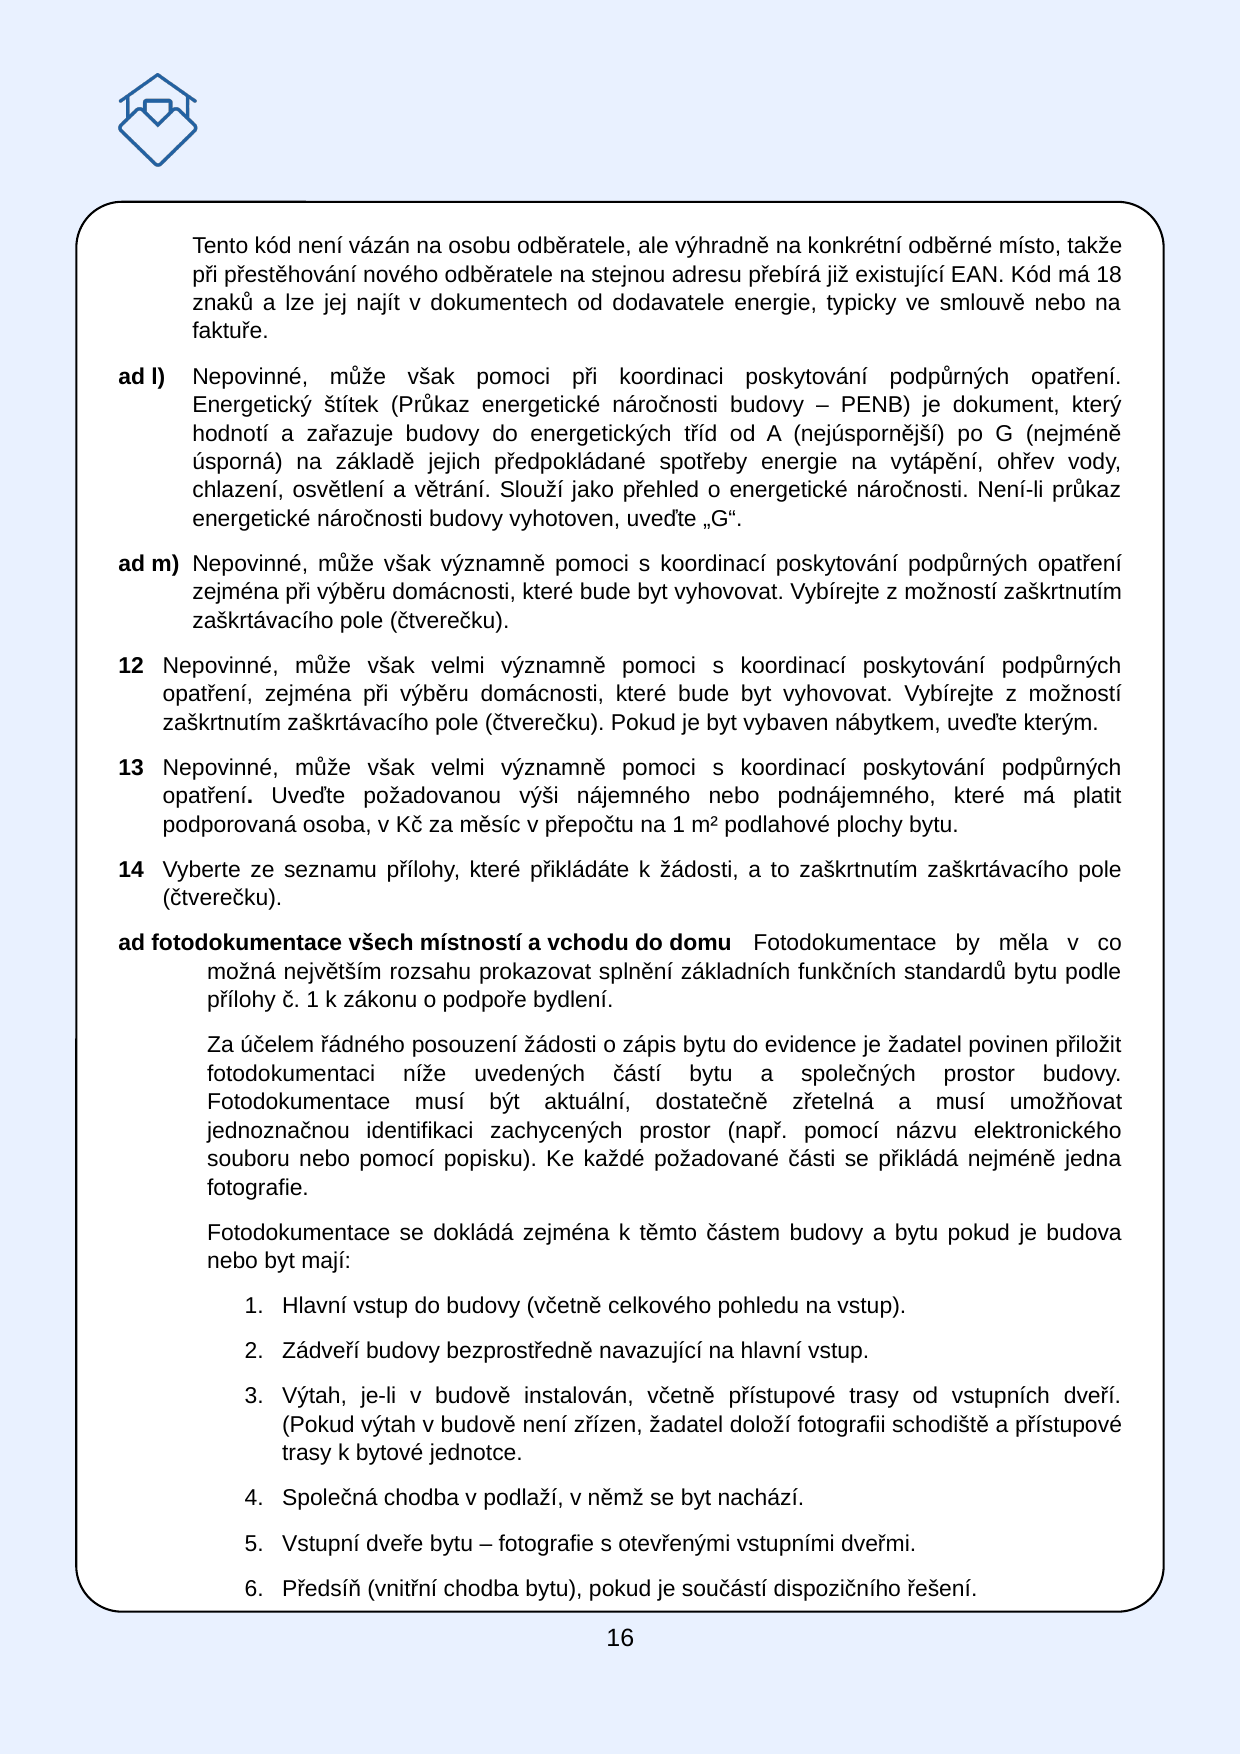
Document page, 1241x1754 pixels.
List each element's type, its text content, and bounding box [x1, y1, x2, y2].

picture [118, 73, 202, 167]
text 13 Nepovinné, může však velmi významně pomoci s koordinací poskytování podpůrných opatření. Uveďte požadovanou výši nájemného nebo podnájemného, které má platit podporovaná osoba, v Kč za měsíc v přepočtu na 1 m² podlahové plochy bytu. [118, 754, 1122, 837]
list Výtah, je-li v budově instalován, včetně přístupové trasy od vstupních dveří. (Pokud výtah v budově není zřízen, žadatel doloží fotografii schodiště a přístupové trasy k bytové jednotce. [244, 1382, 1122, 1466]
list Společná chodba v podlaží, v němž se byt nachází. [244, 1484, 1122, 1511]
list Hlavní vstup do budovy (včetně celkového pohledu na vstup). [244, 1292, 1122, 1318]
text Fotodokumentace se dokládá zejména k těmto částem budovy a bytu pokud je budova nebo byt mají: [207, 1219, 1122, 1273]
text 14 Vyberte ze seznamu přílohy, které přikládáte k žádosti, a to zaškrtnutím zaškrtávacího pole (čtverečku). [118, 856, 1122, 911]
list Předsíň (vnitřní chodba bytu), pokud je součástí dispozičního řešení. [244, 1574, 1122, 1601]
list Zádveří budovy bezprostředně navazující na hlavní vstup. [244, 1337, 1122, 1364]
text Za účelem řádného posouzení žádosti o zápis bytu do evidence je žadatel povinen přiložit fotodokumentaci níže uvedených částí bytu a společných prostor budovy. Fotodokumentace musí být aktuální, dostatečně zřetelná a musí umožňovat jednoznačnou identifikaci zachycených prostor (např. pomocí názvu elektronického souboru nebo pomocí popisku). Ke každé požadované části se přikládá nejméně jedna fotografie. [118, 1031, 1122, 1200]
text Tento kód není vázán na osobu odběratele, ale výhradně na konkrétní odběrné místo, takže při přestěhování nového odběratele na stejnou adresu přebírá již existující EAN. Kód má 18 znaků a lze jej najít v dokumentech od dodavatele energie, typicky ve smlouvě nebo na faktuře. [192, 232, 1122, 344]
text 12 Nepovinné, může však velmi významně pomoci s koordinací poskytování podpůrných opatření, zejména při výběru domácnosti, které bude byt vyhovovat. Vybírejte z možností zaškrtnutím zaškrtávacího pole (čtverečku). Pokud je byt vybaven nábytkem, uveďte kterým. [118, 652, 1122, 735]
text ad l) Nepovinné, může však pomoci při koordinaci poskytování podpůrných opatření. Energetický štítek (Průkaz energetické náročnosti budovy – PENB) je dokument, který hodnotí a zařazuje budovy do energetických tříd od A (nejúspornější) po G (nejméně úsporná) na základě jejich předpokládané spotřeby energie na vytápění, ohřev vody, chlazení, osvětlení a větrání. Slouží jako přehled o energetické náročnosti. Není-li průkaz energetické náročnosti budovy vyhotoven, uveďte „G“. [118, 363, 1122, 531]
text ad fotodokumentace všech místností a vchodu do domu Fotodokumentace by měla v co možná největším rozsahu prokazovat splnění základních funkčních standardů bytu podle přílohy č. 1 k zákonu o podpoře bydlení. [118, 929, 1122, 1013]
text ad m) Nepovinné, může však významně pomoci s koordinací poskytování podpůrných opatření zejména při výběru domácnosti, které bude byt vyhovovat. Vybírejte z možností zaškrtnutím zaškrtávacího pole (čtverečku). [118, 550, 1122, 633]
list Vstupní dveře bytu – fotografie s otevřenými vstupními dveřmi. [244, 1529, 1122, 1556]
